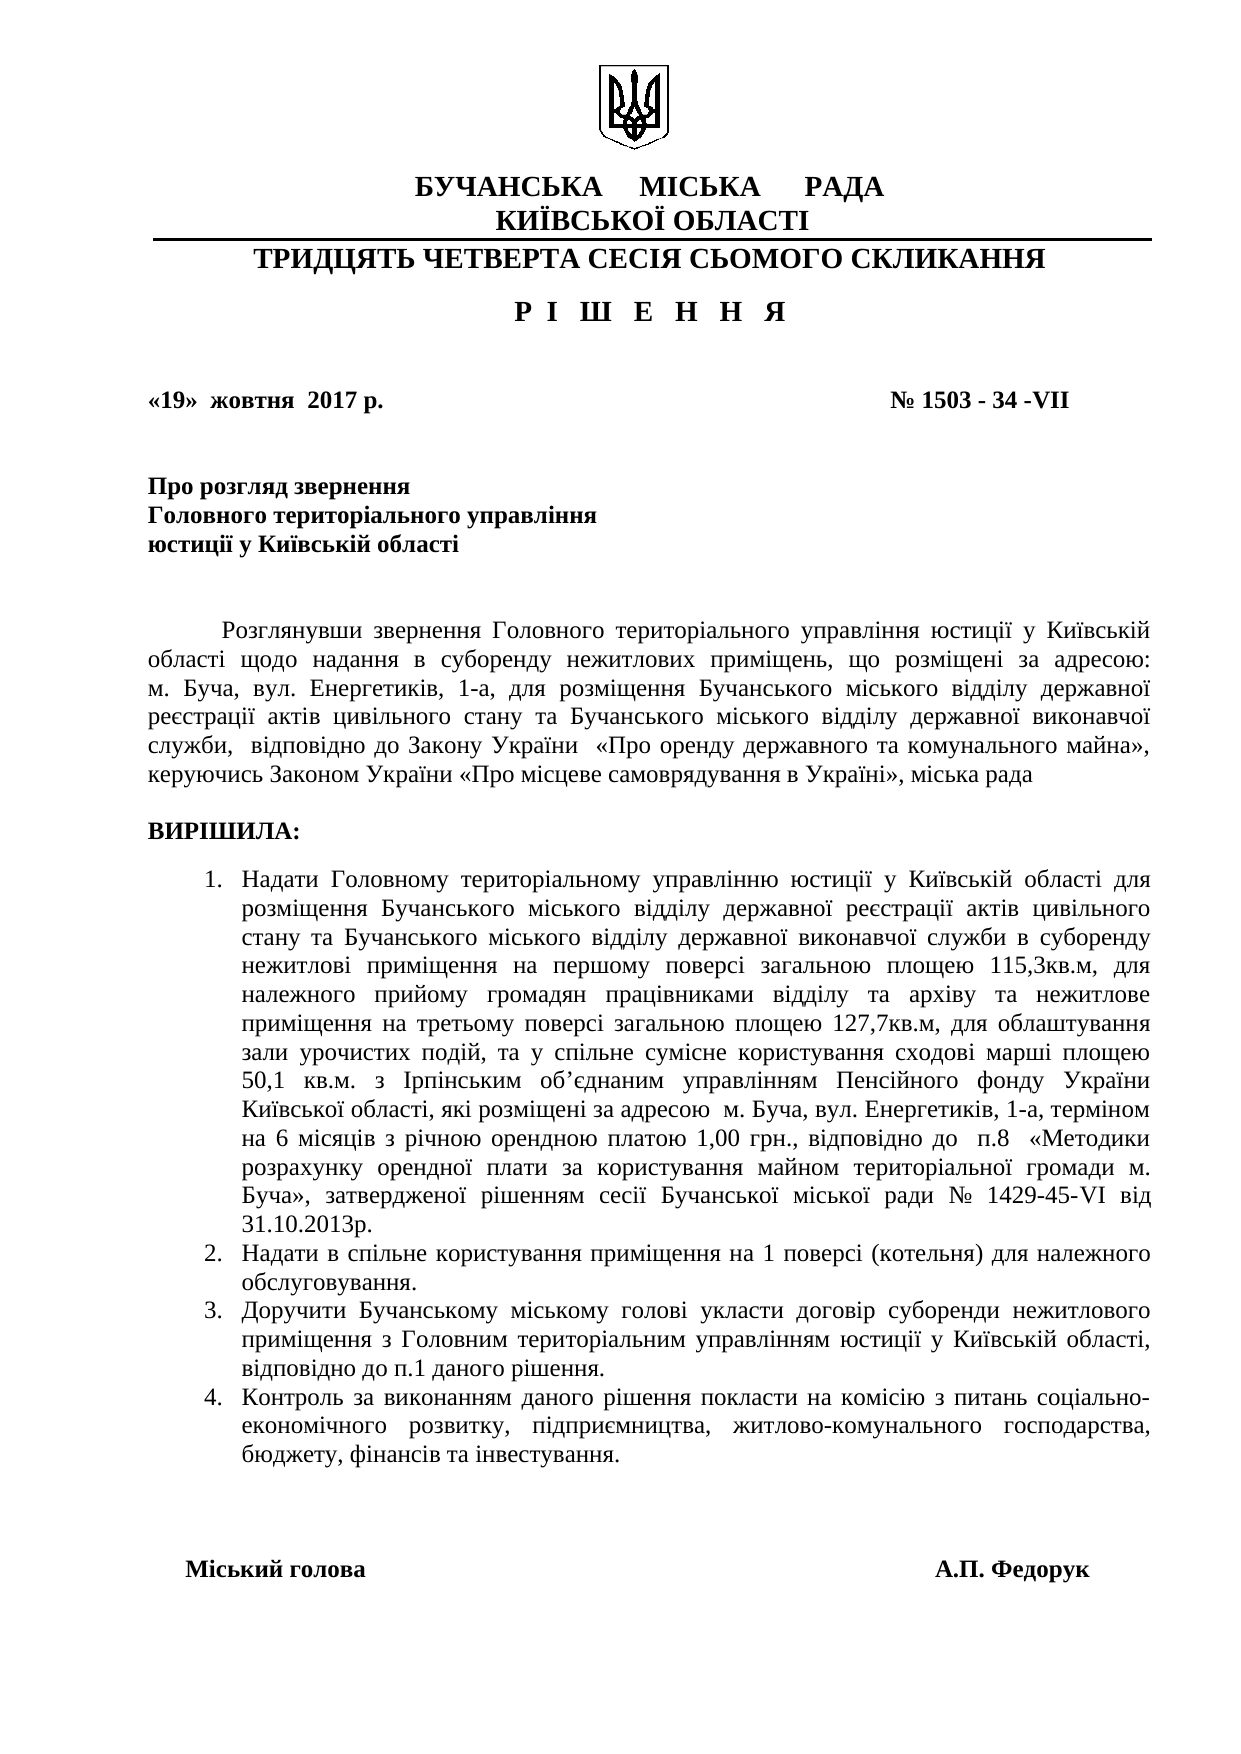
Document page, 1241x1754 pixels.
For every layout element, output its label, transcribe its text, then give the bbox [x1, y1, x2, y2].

subtitle КИЇВСЬКОЇ ОБЛАСТІ [153, 203, 1152, 238]
list Контроль за виконанням даного рішення покласти на комісію з питань соціально-економічного розвитку, підприємництва, житлово-комунального господарства, бюджету, фінансів та інвестування. [204, 1382, 1152, 1468]
text БУЧАНСЬКА МІСЬКА РАДА [148, 169, 1152, 203]
text Головного територіального управління [148, 500, 1152, 529]
list Надати Головному територіальному управлінню юстиції у Київській області для розміщення Бучанського міського відділу державної реєстрації актів цивільного стану та Бучанського міського відділу державної виконавчої служби в суборенду нежитлові приміщення на першому поверсі загальною площею 115,3кв.м, для належного прийому громадян працівниками відділу та архіву та нежитлове приміщення на третьому поверсі загальною площею 127,7кв.м, для облаштування зали урочистих подій, та у спільне сумісне користування сходові марші площею 50,1 кв.м. з Ірпінським об’єднаним управлінням Пенсійного фонду України Київської області, які розміщені за адресою м. Буча, вул. Енергетиків, 1-а, терміном на 6 місяців з річною орендною платою 1,00 грн., відповідно до п.8 «Методики розрахунку орендної плати за користування майном територіальної громади м. Буча», затвердженої рішенням сесії Бучанської міської ради № 1429-45-VI від 31.10.2013р. [204, 864, 1152, 1238]
text ВИРІШИЛА: [148, 816, 1152, 845]
text Розглянувши звернення Головного територіального управління юстиції у Київській області щодо надання в суборенду нежитлових приміщень, що розміщені за адресою: м. Буча, вул. Енергетиків, 1-а, для розміщення Бучанського міського відділу державної реєстрації актів цивільного стану та Бучанського міського відділу державної виконавчої служби, відповідно до Закону України «Про оренду державного та комунального майна», керуючись Законом України «Про місцеве самоврядування в Україні», міська рада [148, 615, 1152, 788]
list Надати в спільне користування приміщення на 1 поверсі (котельня) для належного обслуговування. [204, 1238, 1152, 1296]
text ТРИДЦЯТЬ ЧЕТВЕРТА СЕСІЯ СЬОМОГО СКЛИКАННЯ [148, 241, 1152, 275]
text юстиції у Київській області [148, 529, 1152, 558]
text «19» жовтня 2017 р. № 1503 - 34 -VІІ [148, 385, 1152, 414]
text Міський голова А.П. Федорук [185, 1554, 1152, 1583]
text Про розгляд звернення [148, 471, 1152, 500]
list Доручити Бучанському міському голові укласти договір суборенди нежитлового приміщення з Головним територіальним управлінням юстиції у Київській області, відповідно до п.1 даного рішення. [204, 1296, 1152, 1382]
subtitle Р І Ш Е Н Н Я [148, 294, 1152, 328]
